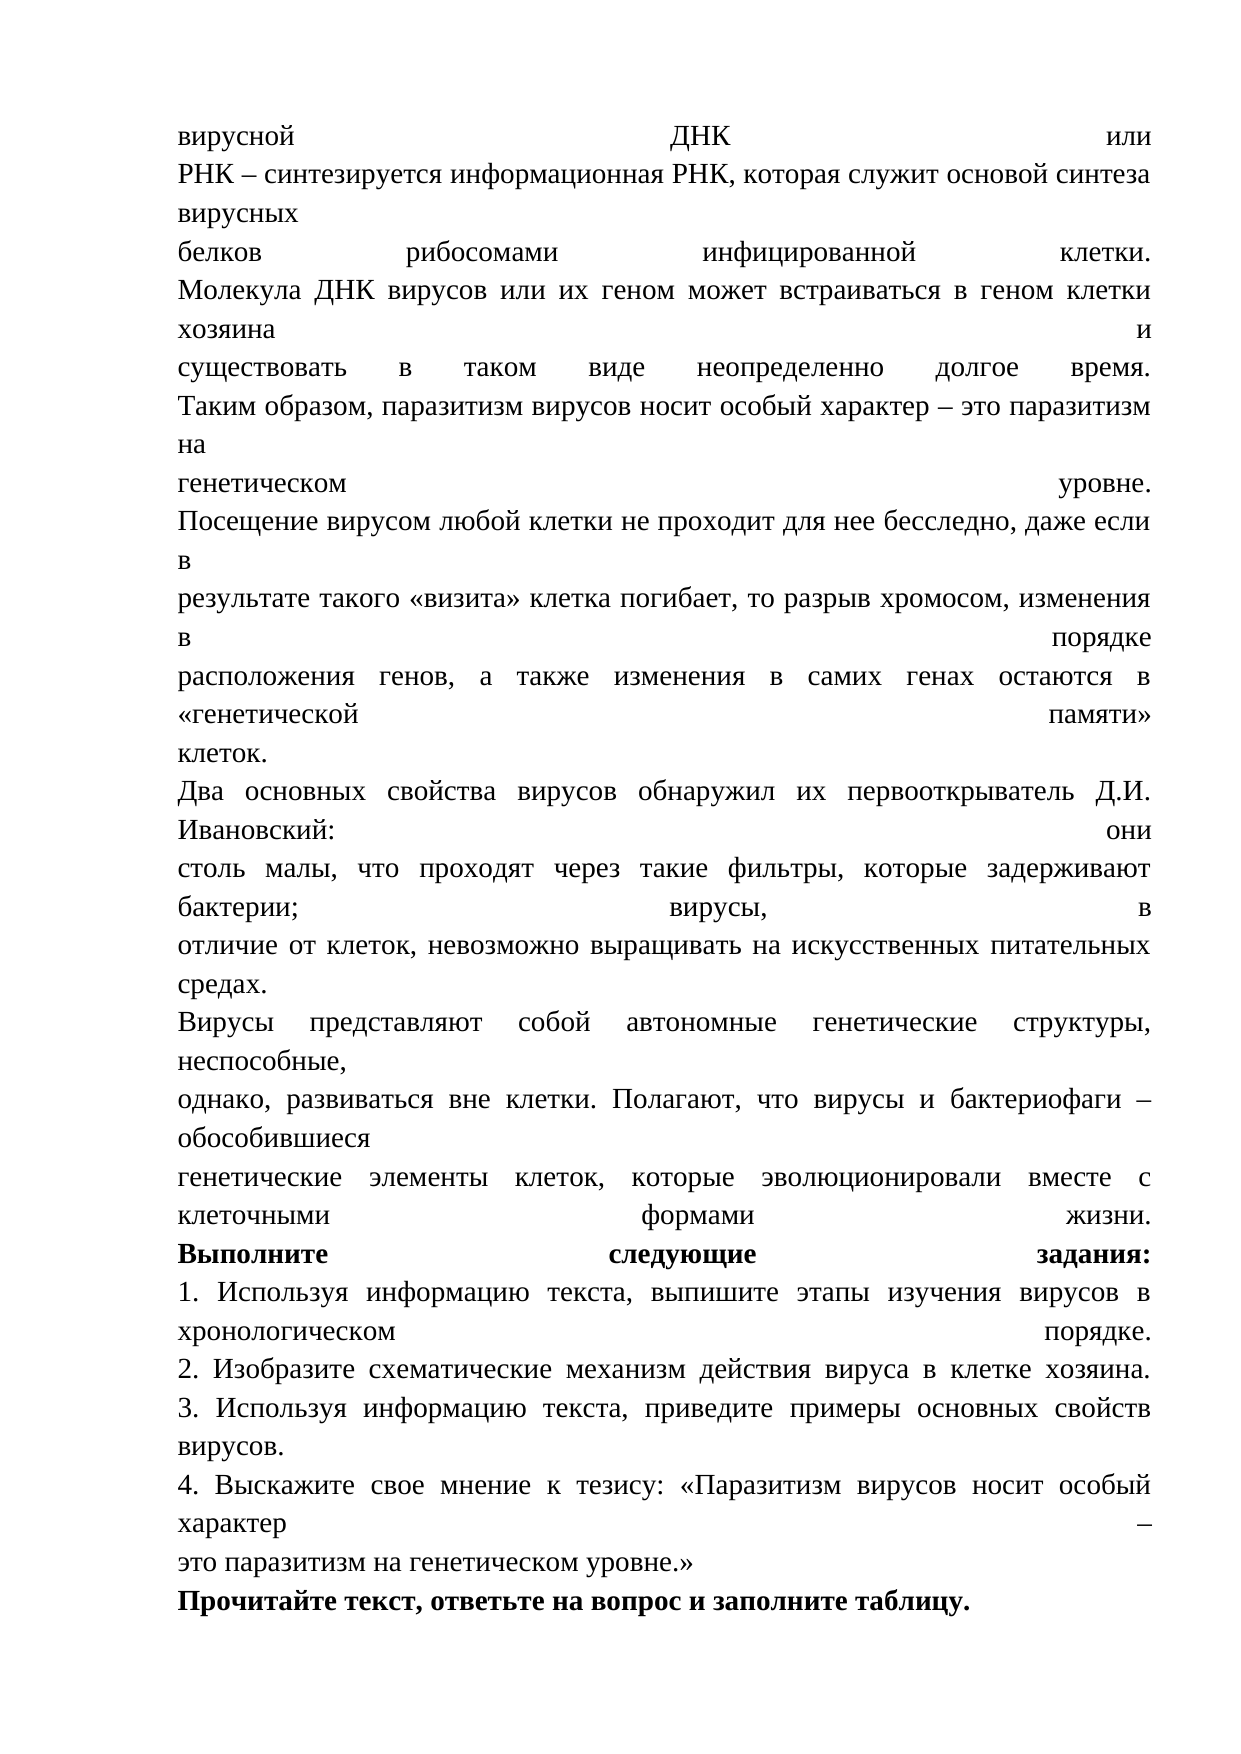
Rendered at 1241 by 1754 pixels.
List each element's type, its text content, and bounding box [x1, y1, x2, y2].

text Прочитайте текст, ответьте на вопрос и заполните таблицу. [177, 1583, 1152, 1616]
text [177, 118, 1152, 1578]
